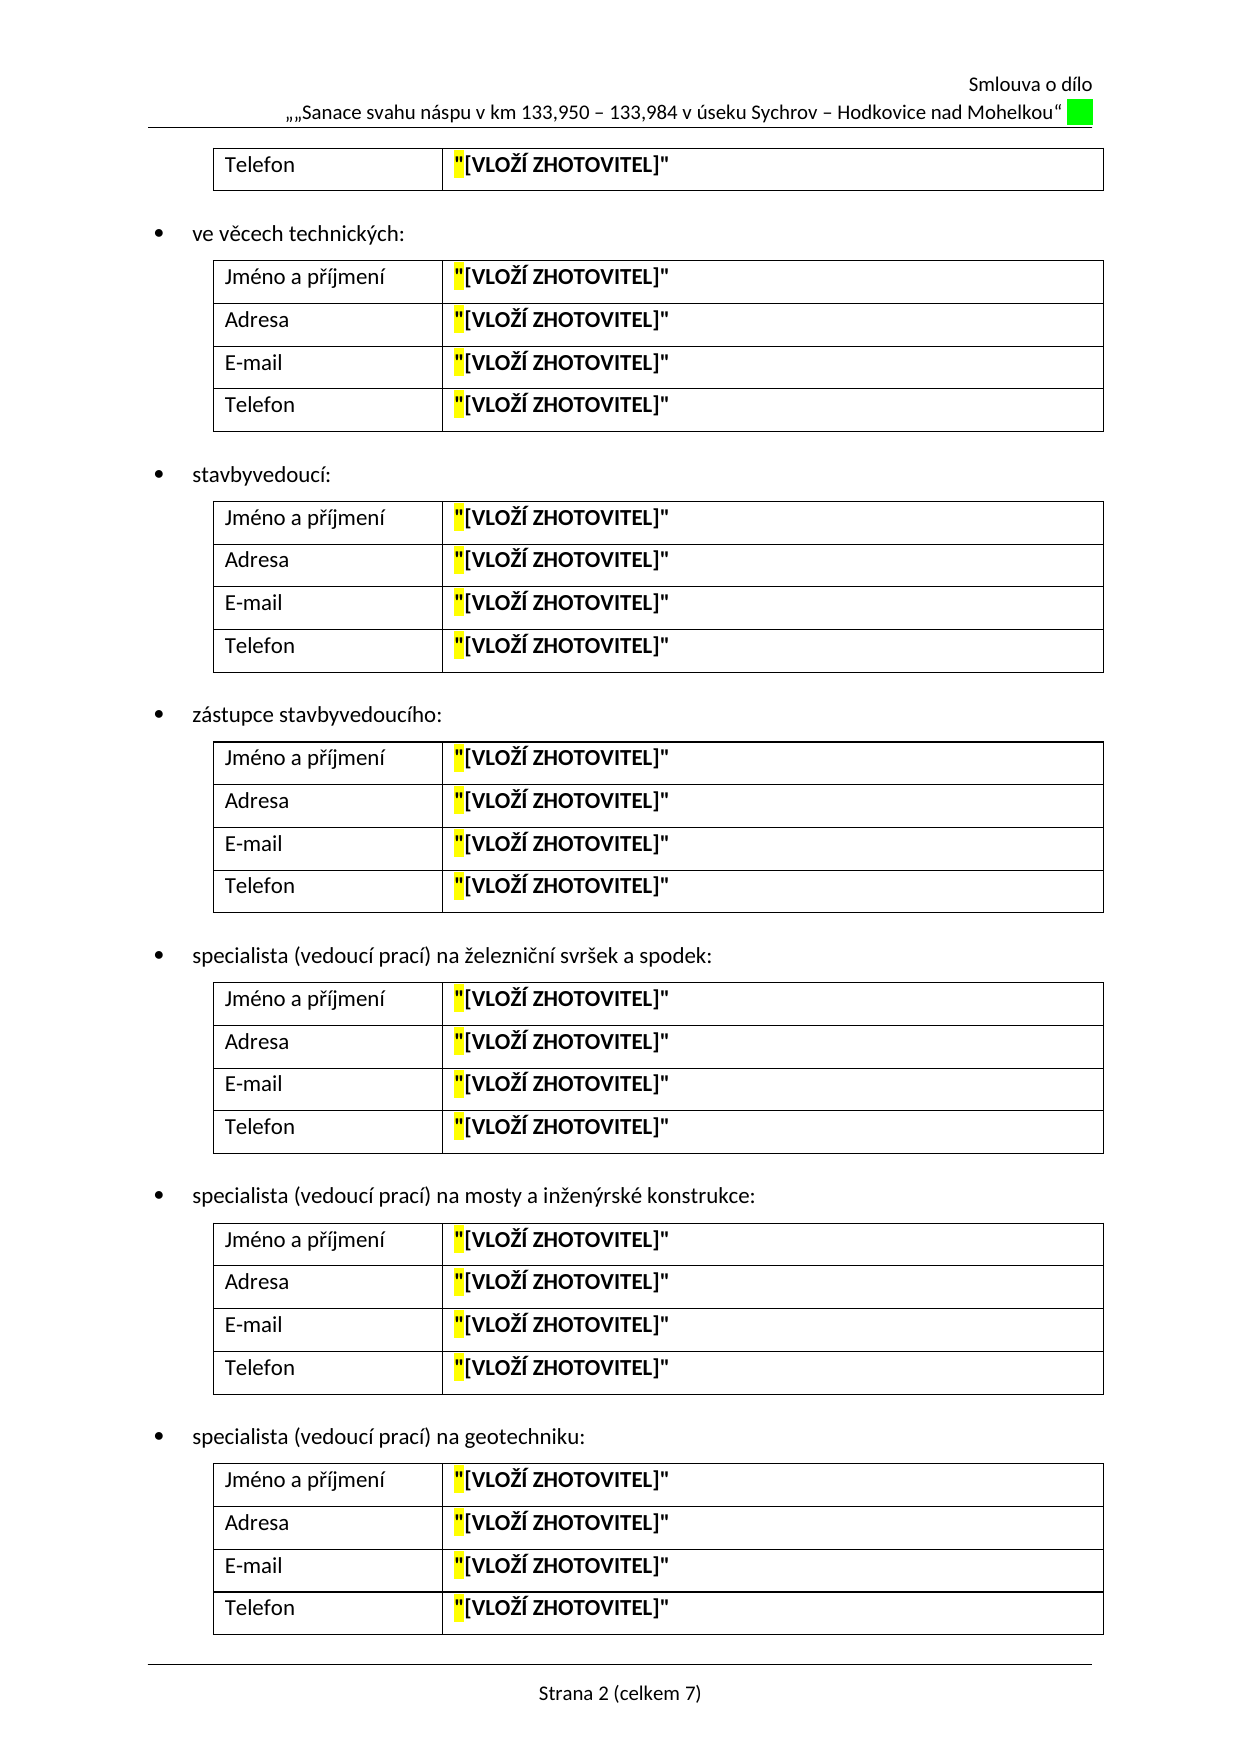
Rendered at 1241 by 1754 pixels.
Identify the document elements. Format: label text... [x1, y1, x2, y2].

table_cell Telefon [214, 149, 442, 190]
table_cell Adresa [214, 785, 442, 827]
table_cell [443, 785, 1103, 827]
table_header Jméno a příjmení [214, 502, 442, 543]
list ve věcech technických: [155, 216, 1092, 248]
table_cell [443, 1352, 1103, 1393]
table_cell Telefon [214, 871, 442, 912]
table_cell [443, 1309, 1103, 1351]
table_cell [443, 1266, 1103, 1308]
table_cell Adresa [214, 1507, 442, 1549]
table_cell [443, 871, 1103, 912]
list zástupce stavbyvedoucího: [155, 698, 1092, 729]
table_cell [443, 1069, 1103, 1110]
table_header [443, 1224, 1103, 1265]
table_header [443, 1464, 1103, 1506]
list specialista (vedoucí prací) na železniční svršek a spodek: [155, 938, 1092, 969]
table_cell Adresa [214, 545, 442, 586]
table_cell [443, 1026, 1103, 1067]
table_cell [443, 389, 1103, 431]
table_cell Telefon [214, 389, 442, 431]
table_cell E-mail [214, 347, 442, 388]
table_cell [443, 1111, 1103, 1153]
table_header Jméno a příjmení [214, 261, 442, 303]
table_header [443, 502, 1103, 543]
table_cell [443, 347, 1103, 388]
table_cell E-mail [214, 1550, 442, 1591]
table_header [443, 983, 1103, 1025]
table_header [443, 743, 1103, 784]
table_cell Telefon [214, 1593, 442, 1634]
table_cell Adresa [214, 1266, 442, 1308]
table_cell [443, 149, 1103, 190]
table_cell Adresa [214, 1026, 442, 1067]
table_header Jméno a příjmení [214, 1464, 442, 1506]
table_cell E-mail [214, 1309, 442, 1351]
table_cell Telefon [214, 630, 442, 672]
table_header Jméno a příjmení [214, 1224, 442, 1265]
table_cell [443, 828, 1103, 869]
table_cell Adresa [214, 304, 442, 346]
table_cell E-mail [214, 587, 442, 629]
table_cell [443, 1593, 1103, 1634]
list stavbyvedoucí: [155, 457, 1092, 488]
table_cell [443, 1507, 1103, 1549]
table_cell Telefon [214, 1111, 442, 1153]
table_cell [443, 630, 1103, 672]
table_cell Telefon [214, 1352, 442, 1393]
table_cell [443, 304, 1103, 346]
table_cell [443, 587, 1103, 629]
table_cell [443, 545, 1103, 586]
table_header Jméno a příjmení [214, 743, 442, 784]
table_cell E-mail [214, 828, 442, 869]
table_cell [443, 1550, 1103, 1591]
table_cell E-mail [214, 1069, 442, 1110]
table_header [443, 261, 1103, 303]
list specialista (vedoucí prací) na geotechniku: [155, 1419, 1092, 1451]
table_header Jméno a příjmení [214, 983, 442, 1025]
list specialista (vedoucí prací) na mosty a inženýrské konstrukce: [155, 1179, 1092, 1210]
